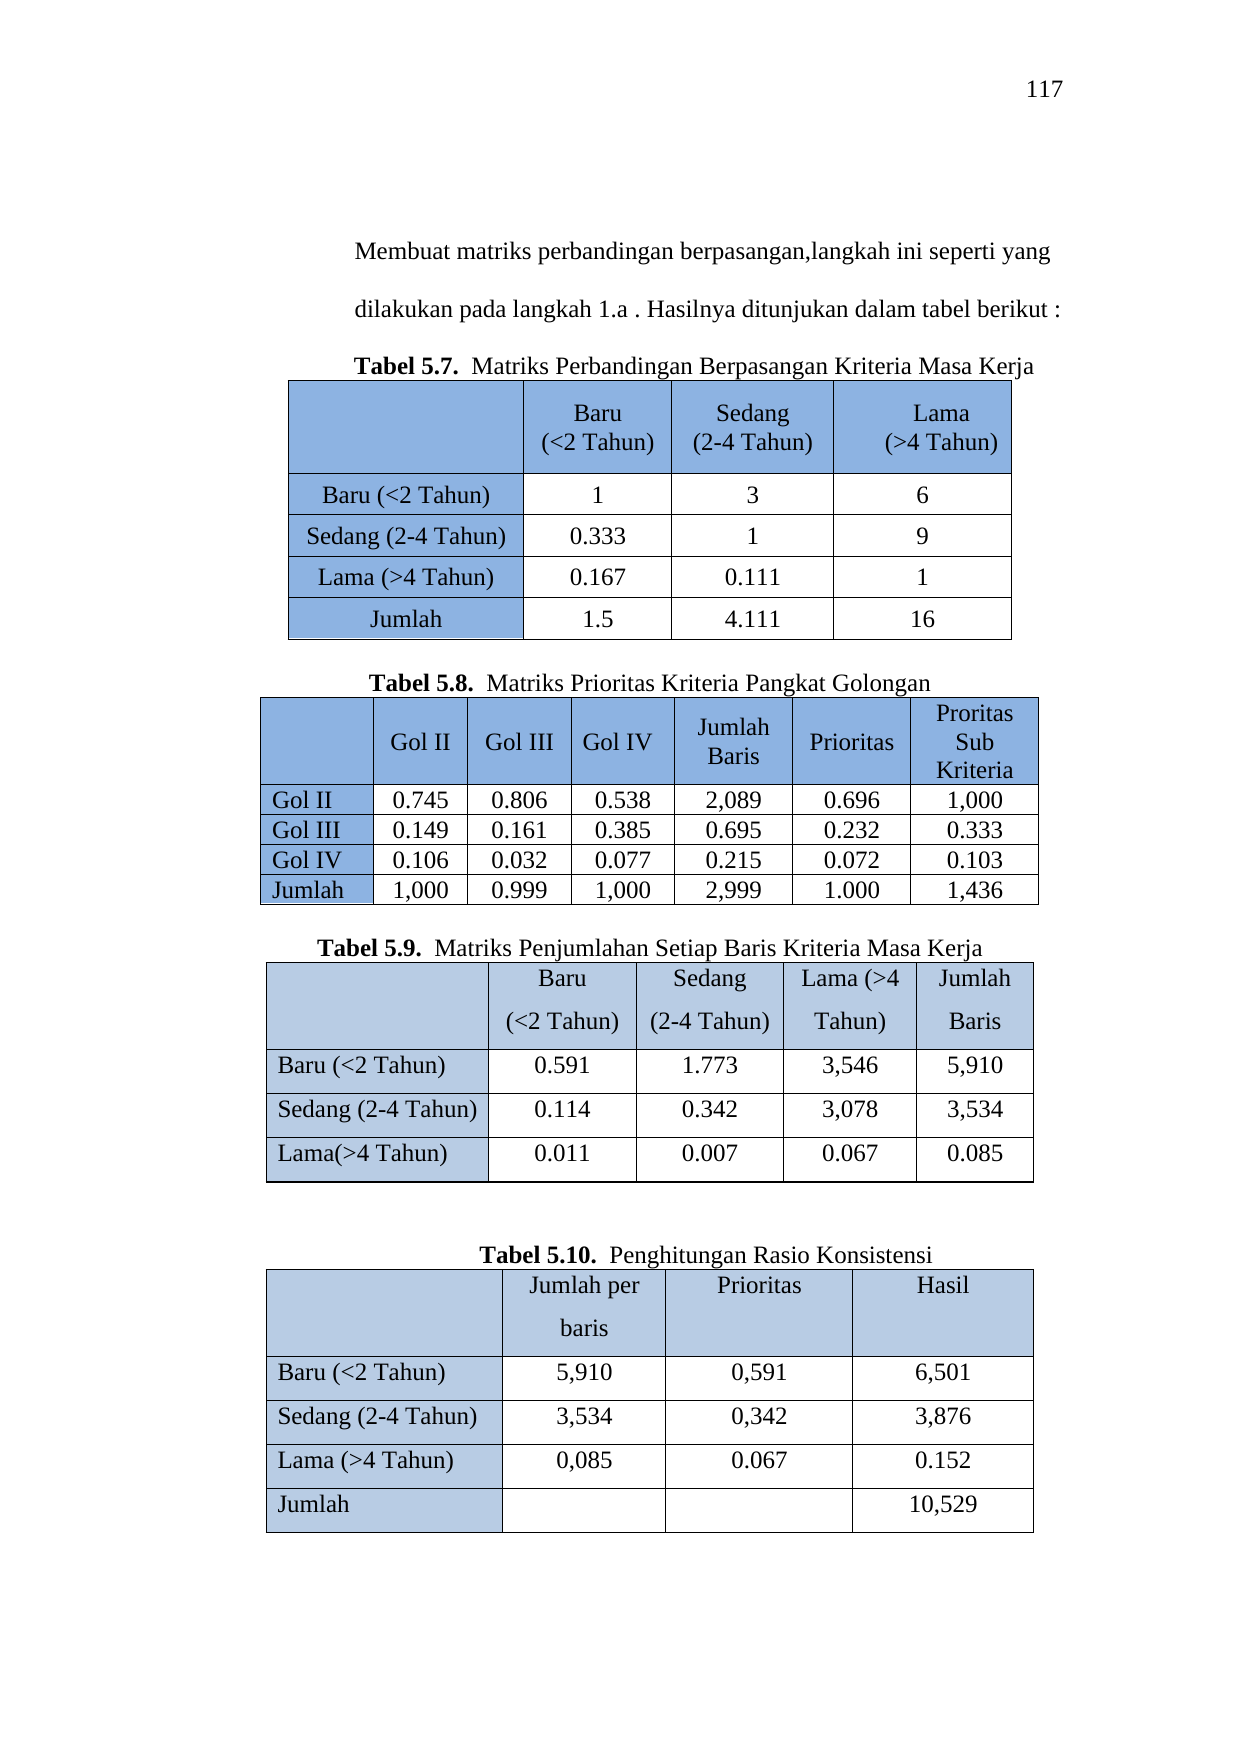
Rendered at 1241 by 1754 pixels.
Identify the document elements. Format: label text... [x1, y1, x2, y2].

table_header [267, 1270, 502, 1356]
text Membuat matriks perbandingan berpasangan,langkah ini seperti yang dilakukan pada langkah 1.a . Hasilnya ditunjukan dalam tabel berikut : [354, 236, 1063, 322]
table_header Lama (>4 Tahun) [834, 381, 1011, 473]
table_cell 0.591 [489, 1050, 636, 1093]
table_cell 0.149 [374, 815, 467, 844]
table_cell 0.806 [468, 785, 571, 814]
table_cell [666, 1489, 852, 1532]
table_cell 1.773 [637, 1050, 783, 1093]
table_cell 3,534 [503, 1401, 665, 1444]
table_cell 0.011 [489, 1138, 636, 1181]
table_cell 5,910 [503, 1357, 665, 1400]
list Tabel 5.10. Penghitungan Rasio Konsistensi [349, 1240, 1063, 1269]
table_cell 0,591 [666, 1357, 852, 1400]
table_cell 0.111 [672, 557, 833, 597]
table_cell Baru (<2 Tahun) [267, 1050, 488, 1093]
table_cell 0.538 [572, 785, 674, 814]
table_cell Lama (>4 Tahun) [267, 1445, 502, 1488]
table_cell 6,501 [853, 1357, 1033, 1400]
table_cell 0.067 [666, 1445, 852, 1488]
table_cell 0.114 [489, 1094, 636, 1137]
table_cell 0.077 [572, 845, 674, 874]
table_header Jumlah Baris [917, 963, 1033, 1049]
table_cell Sedang (2-4 Tahun) [267, 1401, 502, 1444]
table_header [261, 698, 373, 784]
table_cell Gol III [261, 815, 373, 844]
table_cell 1 [834, 557, 1011, 597]
table_cell 0.215 [675, 845, 792, 874]
table_cell 0.232 [793, 815, 910, 844]
table_cell 0.385 [572, 815, 674, 844]
table_header [267, 963, 488, 1049]
table_cell 5,910 [917, 1050, 1033, 1093]
table_cell 0.106 [374, 845, 467, 874]
table_cell 1.5 [524, 598, 671, 638]
table_cell 3,546 [784, 1050, 916, 1093]
table_cell 10,529 [853, 1489, 1033, 1532]
table_cell 1 [672, 515, 833, 556]
table_header Sedang (2-4 Tahun) [637, 963, 783, 1049]
table_cell Jumlah [289, 598, 523, 638]
table_cell Sedang (2-4 Tahun) [289, 515, 523, 556]
table_cell Lama (>4 Tahun) [289, 557, 523, 597]
table_cell 0.333 [524, 515, 671, 556]
table_header Jumlah per baris [503, 1270, 665, 1356]
table_cell 1,000 [572, 875, 674, 903]
table_cell 3 [672, 474, 833, 514]
table_cell 3,876 [853, 1401, 1033, 1444]
table_cell 1 [524, 474, 671, 514]
table_cell 1.000 [793, 875, 910, 903]
table_cell 0,342 [666, 1401, 852, 1444]
table_header Jumlah Baris [675, 698, 792, 784]
table_cell 2,999 [675, 875, 792, 903]
table_cell 1,000 [374, 875, 467, 903]
table_cell 4.111 [672, 598, 833, 638]
table_header [289, 381, 523, 473]
table_header Gol III [468, 698, 571, 784]
table_cell 0.032 [468, 845, 571, 874]
table_header Proritas Sub Kriteria [911, 698, 1038, 784]
table_cell 0.745 [374, 785, 467, 814]
table_cell 1,000 [911, 785, 1038, 814]
table_cell 3,078 [784, 1094, 916, 1137]
table_cell [503, 1489, 665, 1532]
table_header Gol II [374, 698, 467, 784]
table_header Prioritas [666, 1270, 852, 1356]
table_cell Baru (<2 Tahun) [289, 474, 523, 514]
table_cell 0.085 [917, 1138, 1033, 1181]
table_header Sedang (2-4 Tahun) [672, 381, 833, 473]
table_cell Gol IV [261, 845, 373, 874]
table_cell 1,436 [911, 875, 1038, 903]
table_header Baru (<2 Tahun) [489, 963, 636, 1049]
table_cell 16 [834, 598, 1011, 638]
table_cell 2,089 [675, 785, 792, 814]
text Tabel 5.9. Matriks Penjumlahan Setiap Baris Kriteria Masa Kerja [236, 933, 1063, 962]
table_cell Sedang (2-4 Tahun) [267, 1094, 488, 1137]
table_header Prioritas [793, 698, 910, 784]
table_cell Baru (<2 Tahun) [267, 1357, 502, 1400]
table_cell 0.696 [793, 785, 910, 814]
table_header Hasil [853, 1270, 1033, 1356]
list Tabel 5.7. Matriks Perbandingan Berpasangan Kriteria Masa Kerja [325, 351, 1063, 380]
table_cell 0.167 [524, 557, 671, 597]
table_cell 0.999 [468, 875, 571, 903]
table_cell 0.342 [637, 1094, 783, 1137]
table_cell 0.103 [911, 845, 1038, 874]
table_header Baru (<2 Tahun) [524, 381, 671, 473]
table_cell 0.067 [784, 1138, 916, 1181]
table_cell 0.152 [853, 1445, 1033, 1488]
table_cell 0.072 [793, 845, 910, 874]
table_cell 0.333 [911, 815, 1038, 844]
table_cell Gol II [261, 785, 373, 814]
list Tabel 5.8. Matriks Prioritas Kriteria Pangkat Golongan [236, 668, 1063, 697]
table_cell Jumlah [267, 1489, 502, 1532]
table_cell 9 [834, 515, 1011, 556]
table_cell Lama(>4 Tahun) [267, 1138, 488, 1181]
table_header Gol IV [572, 698, 674, 784]
table_cell Jumlah [261, 875, 373, 903]
table_cell 0.161 [468, 815, 571, 844]
table_cell 3,534 [917, 1094, 1033, 1137]
table_header Lama (>4 Tahun) [784, 963, 916, 1049]
table_cell 0.695 [675, 815, 792, 844]
table_cell 6 [834, 474, 1011, 514]
table_cell 0.007 [637, 1138, 783, 1181]
table_cell 0,085 [503, 1445, 665, 1488]
